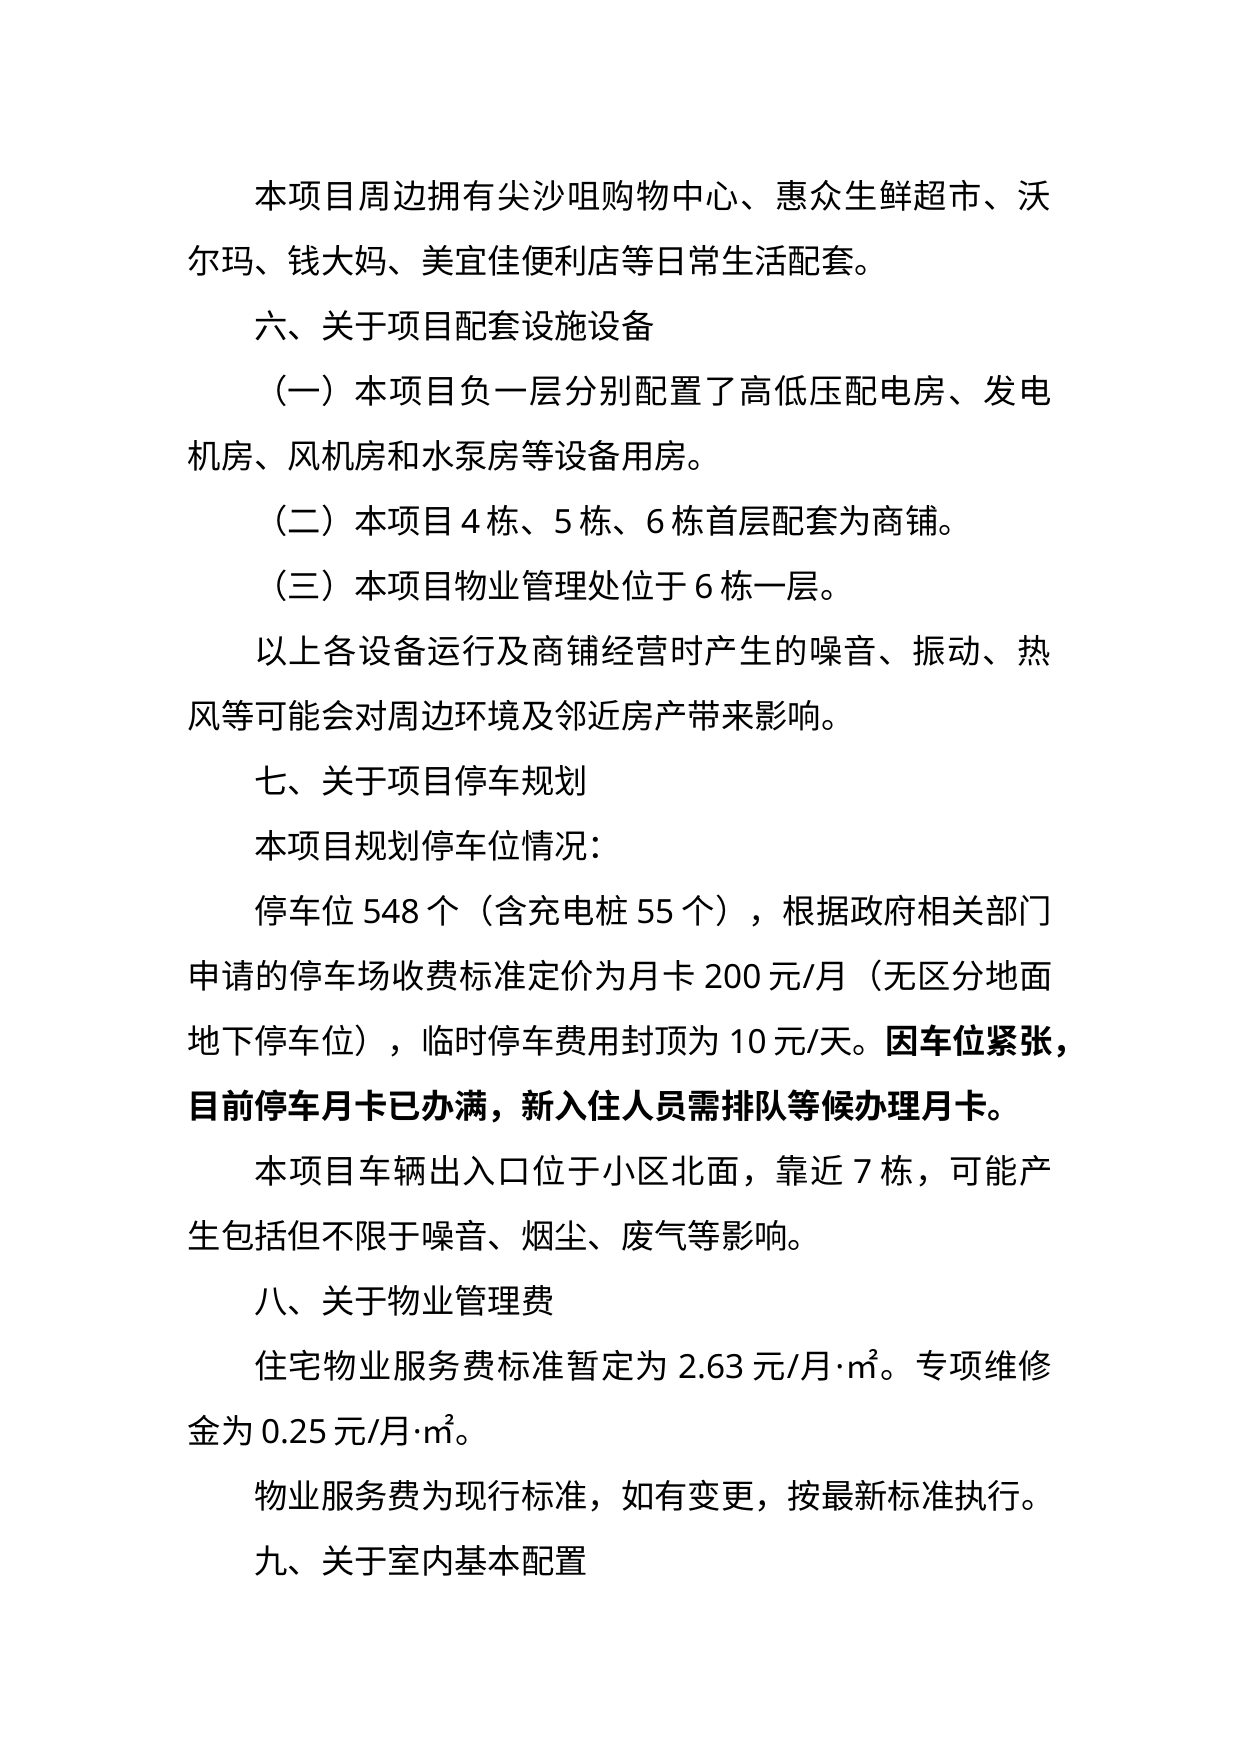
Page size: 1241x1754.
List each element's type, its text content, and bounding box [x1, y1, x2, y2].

text 本项目周边拥有尖沙咀购物中心、惠众生鲜超市、沃尔玛、钱大妈、美宜佳便利店等日常生活配套。 [187, 162, 1053, 292]
text 本项目车辆出入口位于小区北面，靠近7栋，可能产生包括但不限于噪音、烟尘、废气等影响。 [187, 1137, 1053, 1267]
text 九、关于室内基本配置 [187, 1527, 1053, 1592]
list 本项目负一层分别配置了高低压配电房、发电机房、风机房和水泵房等设备用房。 [187, 357, 1053, 487]
list 本项目物业管理处位于6栋一层。 [187, 552, 1053, 617]
text 六、关于项目配套设施设备 [187, 292, 1053, 357]
text 以上各设备运行及商铺经营时产生的噪音、振动、热风等可能会对周边环境及邻近房产带来影响。 [187, 617, 1053, 747]
text 停车位548个（含充电桩55个），根据政府相关部门申请的停车场收费标准定价为月卡200元/月（无区分地面地下停车位），临时停车费用封顶为10元/天。因车位紧张，目前停车月卡已办满，新入住人员需排队等候办理月卡。 [187, 877, 1053, 1137]
list 本项目4栋、5栋、6栋首层配套为商铺。 [187, 487, 1053, 552]
text 物业服务费为现行标准，如有变更，按最新标准执行。 [187, 1462, 1053, 1527]
text 七、关于项目停车规划 [187, 747, 1053, 812]
text 本项目规划停车位情况： [187, 812, 1053, 877]
text 八、关于物业管理费 [187, 1267, 1053, 1332]
text 住宅物业服务费标准暂定为2.63元/月·㎡。专项维修金为0.25元/月·㎡。 [187, 1332, 1053, 1462]
